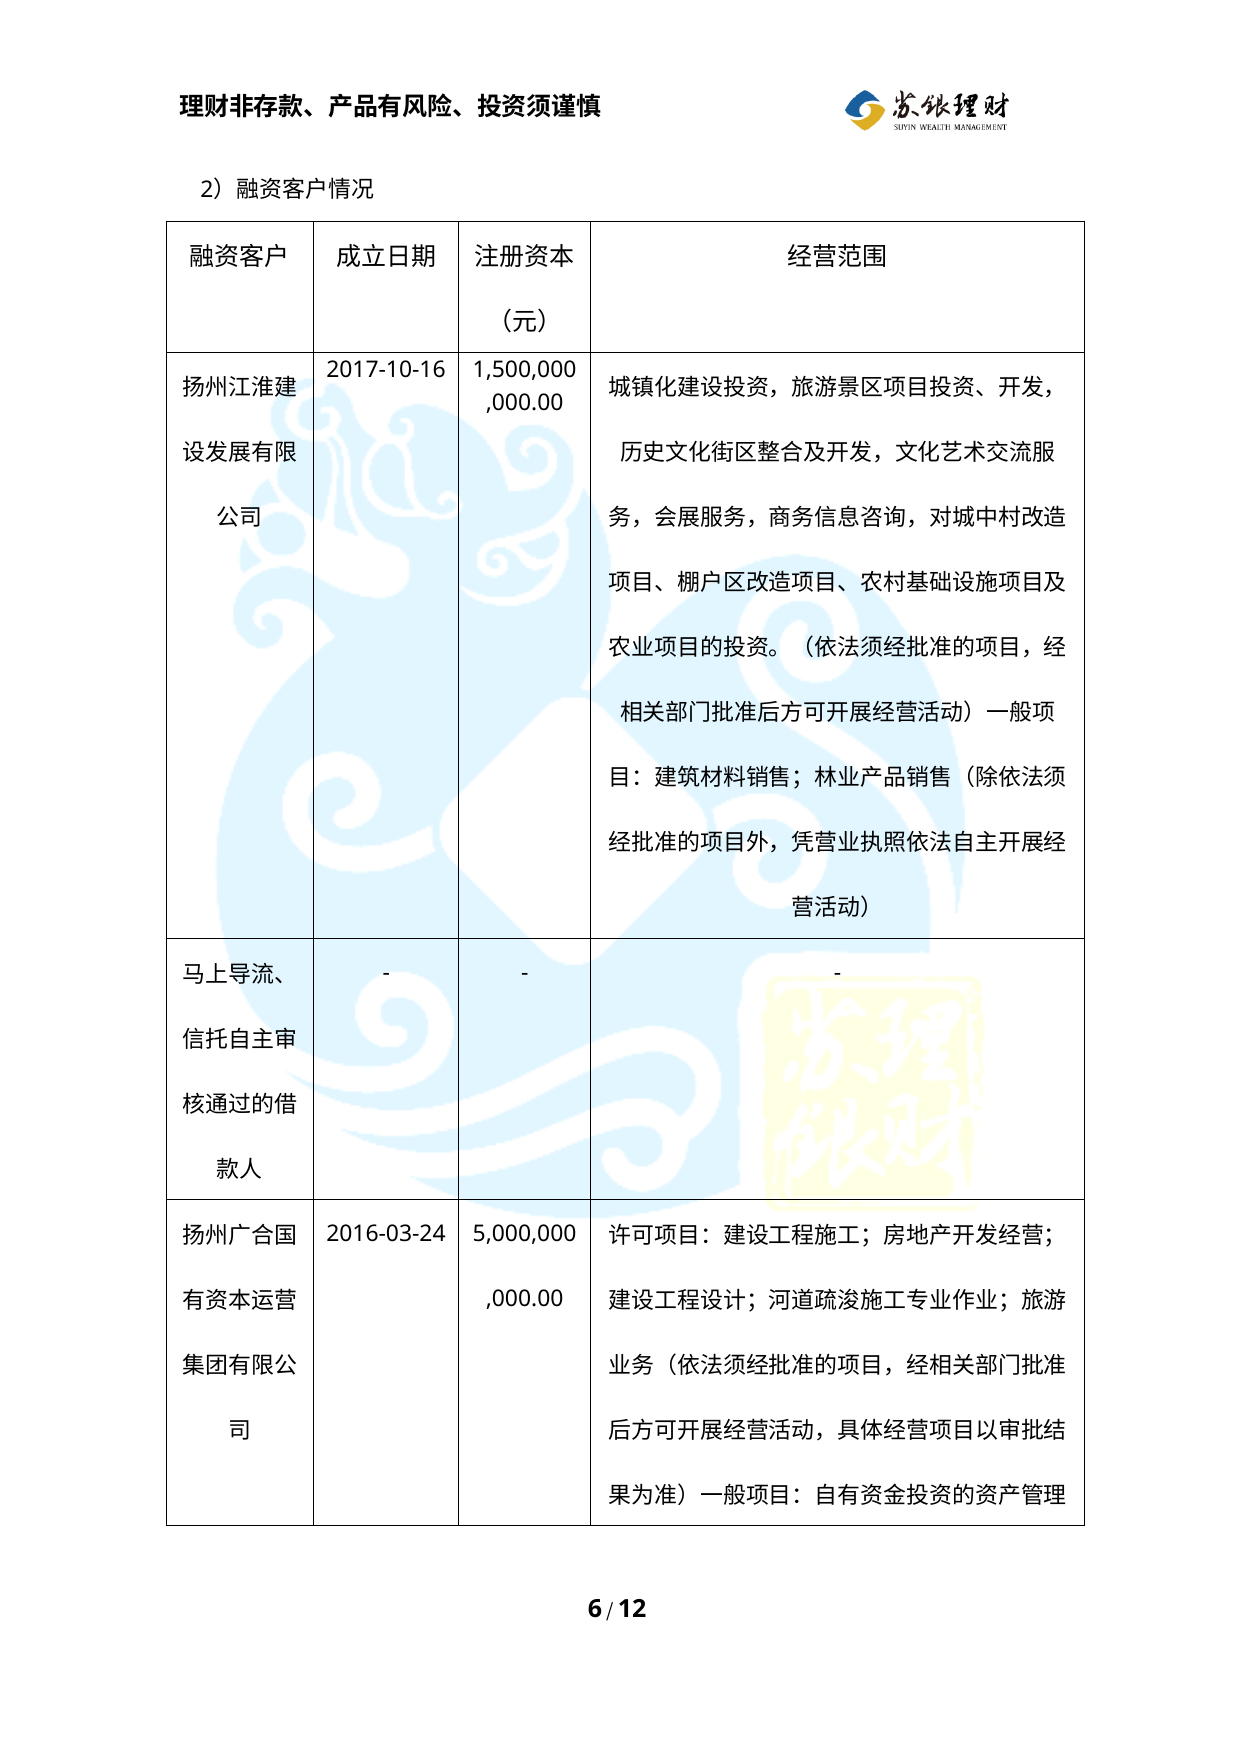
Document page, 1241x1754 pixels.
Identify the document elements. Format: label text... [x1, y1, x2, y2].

table_cell - [591, 939, 1084, 1199]
table_cell 2017-10-16 [314, 353, 458, 938]
text 2）融资客户情况 [177, 156, 1053, 221]
table_cell 5,000,000,000.00 [459, 1200, 590, 1525]
table_header 注册资本（元） [459, 222, 590, 352]
picture [820, 72, 1039, 143]
table_cell 扬州广合国有资本运营集团有限公司 [167, 1200, 313, 1525]
table_cell - [459, 939, 590, 1199]
table_cell - [314, 939, 458, 1199]
table_header 经营范围 [591, 222, 1084, 352]
table_cell 城镇化建设投资，旅游景区项目投资、开发，历史文化街区整合及开发，文化艺术交流服务，会展服务，商务信息咨询，对城中村改造项目、棚户区改造项目、农村基础设施项目及农业项目的投资。（依法须经批准的项目，经相关部门批准后方可开展经营活动）一般项目：建筑材料销售；林业产品销售（除依法须经批准的项目外，凭营业执照依法自主开展经营活动） [591, 353, 1084, 938]
table_cell 扬州江淮建设发展有限公司 [167, 353, 313, 938]
table_cell 2016-03-24 [314, 1200, 458, 1525]
table_cell 1,500,000,000.00 [459, 353, 590, 938]
table_header 成立日期 [314, 222, 458, 352]
table_header 融资客户 [167, 222, 313, 352]
table_cell 马上导流、信托自主审核通过的借款人 [167, 939, 313, 1199]
